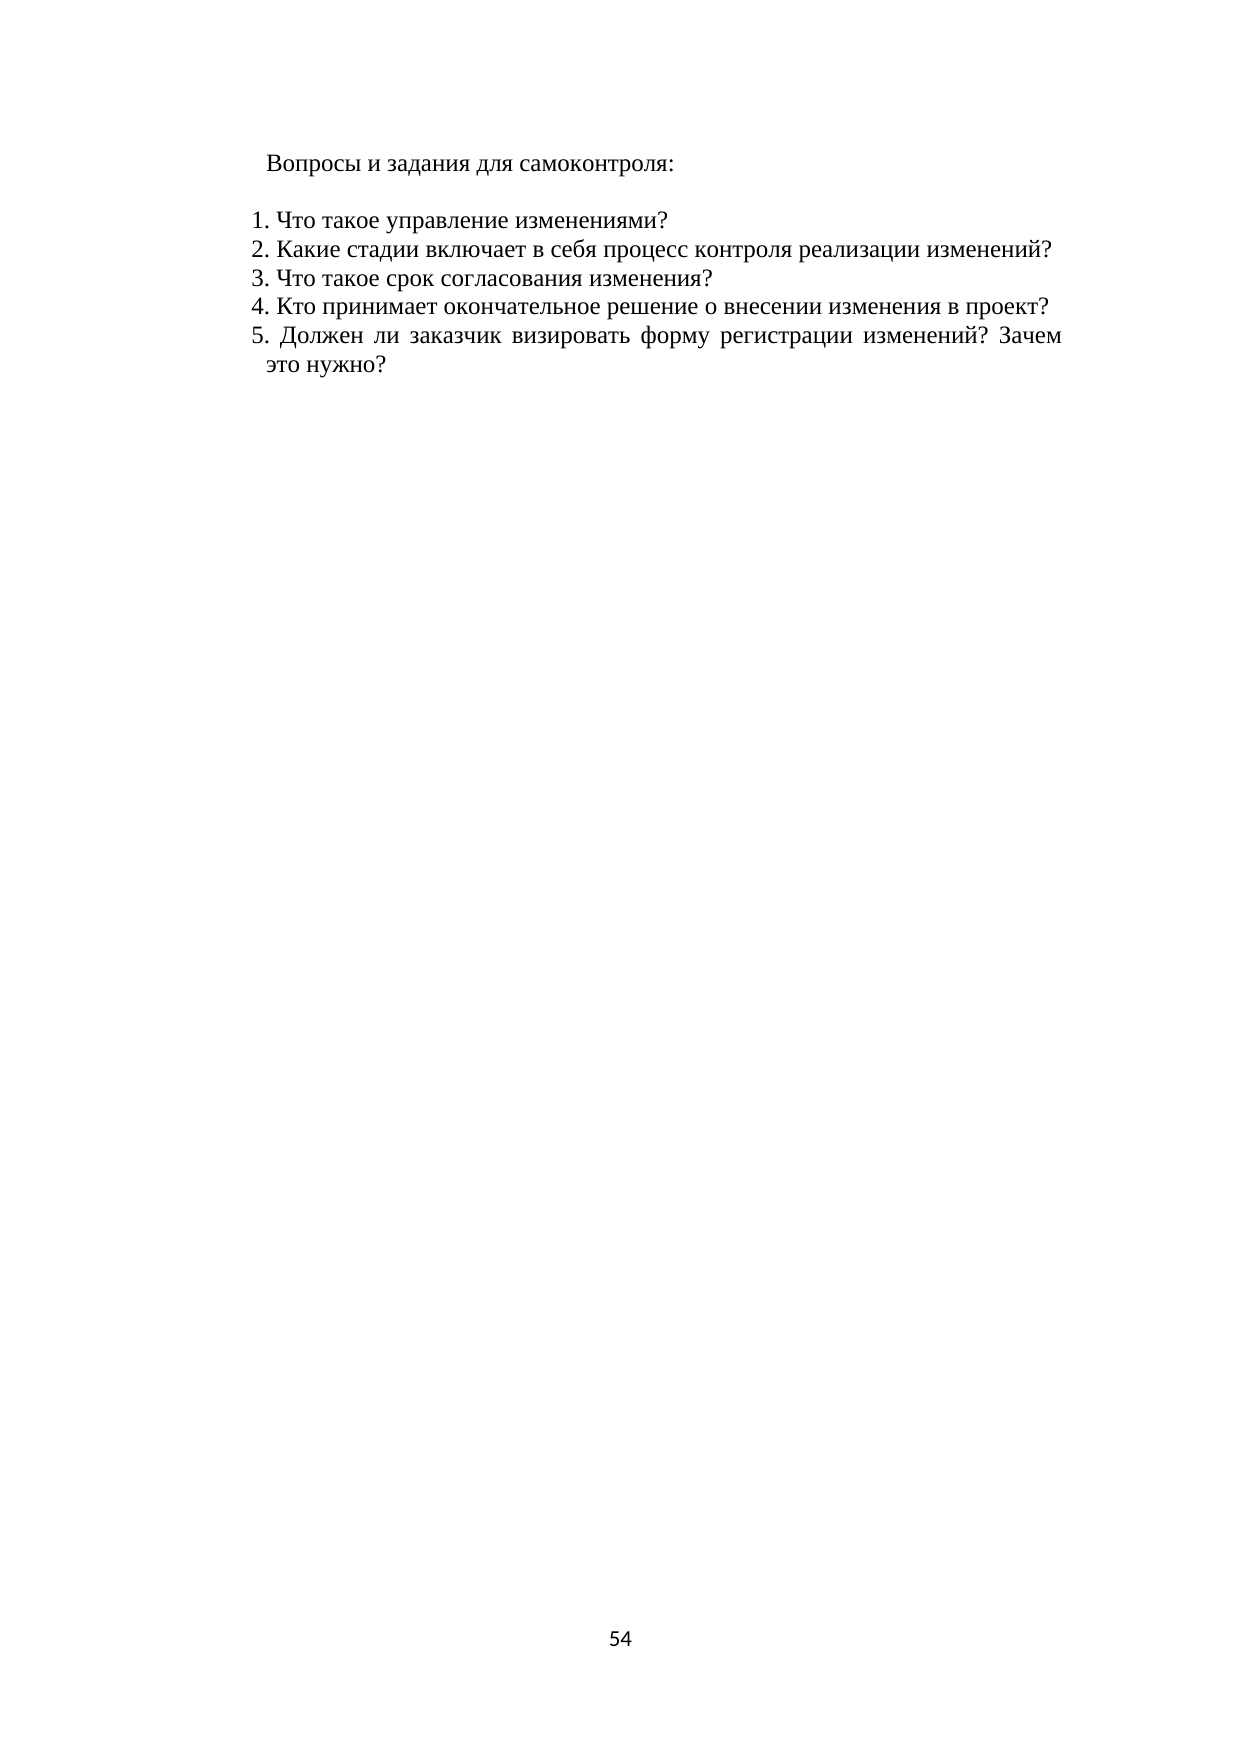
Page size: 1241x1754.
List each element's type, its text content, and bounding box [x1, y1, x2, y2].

text 5. Должен ли заказчик визировать форму регистрации изменений? Зачем это нужно? [251, 320, 1063, 378]
text 2. Какие стадии включает в себя процесс контроля реализации изменений? [177, 234, 1063, 263]
text Вопросы и задания для самоконтроля: [177, 148, 1063, 176]
text 4. Кто принимает окончательное решение о внесении изменения в проект? [177, 291, 1063, 320]
text 1. Что такое управление изменениями? [177, 205, 1063, 234]
text 3. Что такое срок согласования изменения? [177, 263, 1063, 291]
